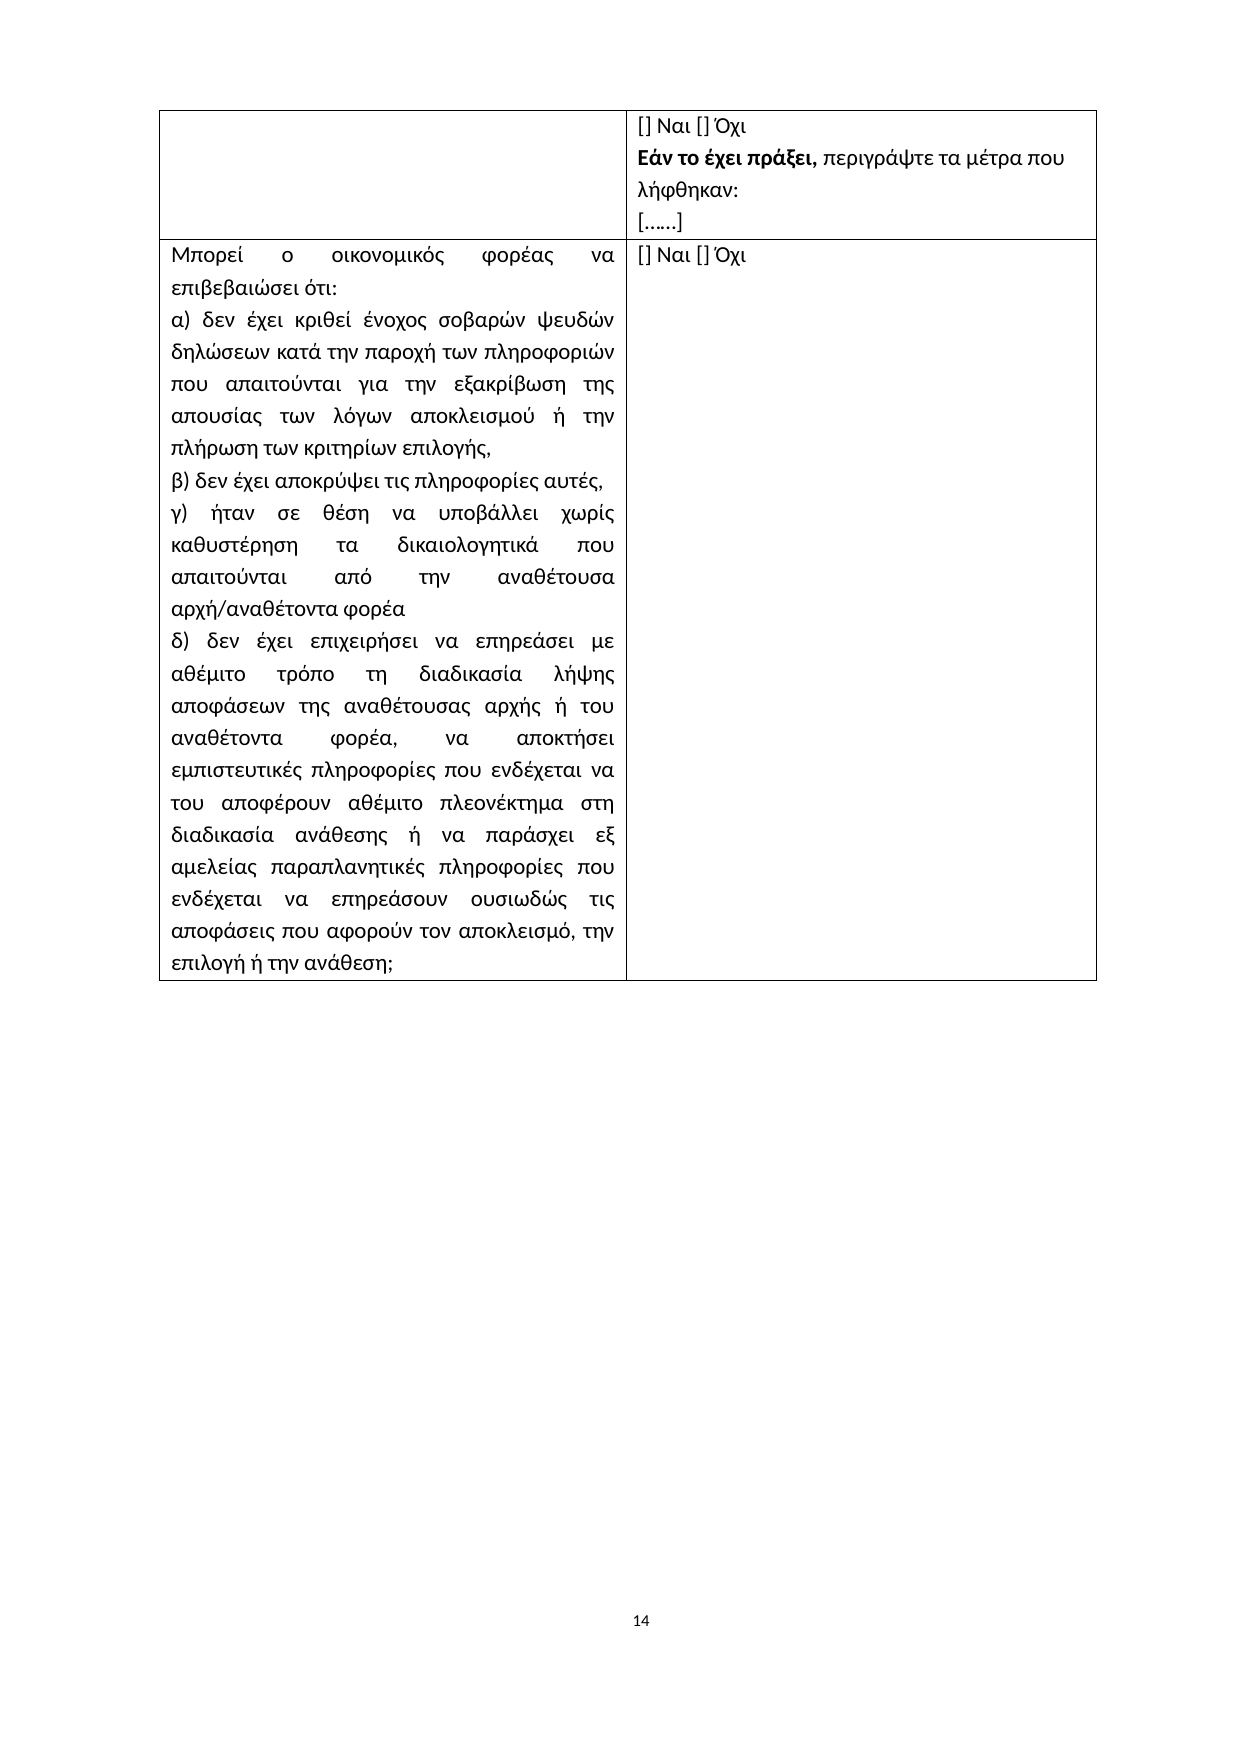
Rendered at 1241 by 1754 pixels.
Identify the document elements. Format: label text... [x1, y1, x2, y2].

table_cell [627, 111, 1096, 239]
table_cell Μπορεί ο οικονομικός φορέας να επιβεβαιώσει ότι: α) δεν έχει κριθεί ένοχος σοβαρών ψευδών δηλώσεων κατά την παροχή των πληροφοριών που απαιτούνται για την εξακρίβωση της απουσίας των λόγων αποκλεισμού ή την πλήρωση των κριτηρίων επιλογής, β) δεν έχει αποκρύψει τις πληροφορίες αυτές, γ) ήταν σε θέση να υποβάλλει χωρίς καθυστέρηση τα δικαιολογητικά που απαιτούνται από την αναθέτουσα αρχή/αναθέτοντα φορέα δ) δεν έχει επιχειρήσει να επηρεάσει με αθέμιτο τρόπο τη διαδικασία λήψης αποφάσεων της αναθέτουσας αρχής ή του αναθέτοντα φορέα, να αποκτήσει εμπιστευτικές πληροφορίες που ενδέχεται να του αποφέρουν αθέμιτο πλεονέκτημα στη διαδικασία ανάθεσης ή να παράσχει εξ αμελείας παραπλανητικές πληροφορίες που ενδέχεται να επηρεάσουν ουσιωδώς τις αποφάσεις που αφορούν τον αποκλεισμό, την επιλογή ή την ανάθεση; [160, 240, 626, 980]
table_cell [] Ναι [] Όχι [627, 240, 1096, 980]
